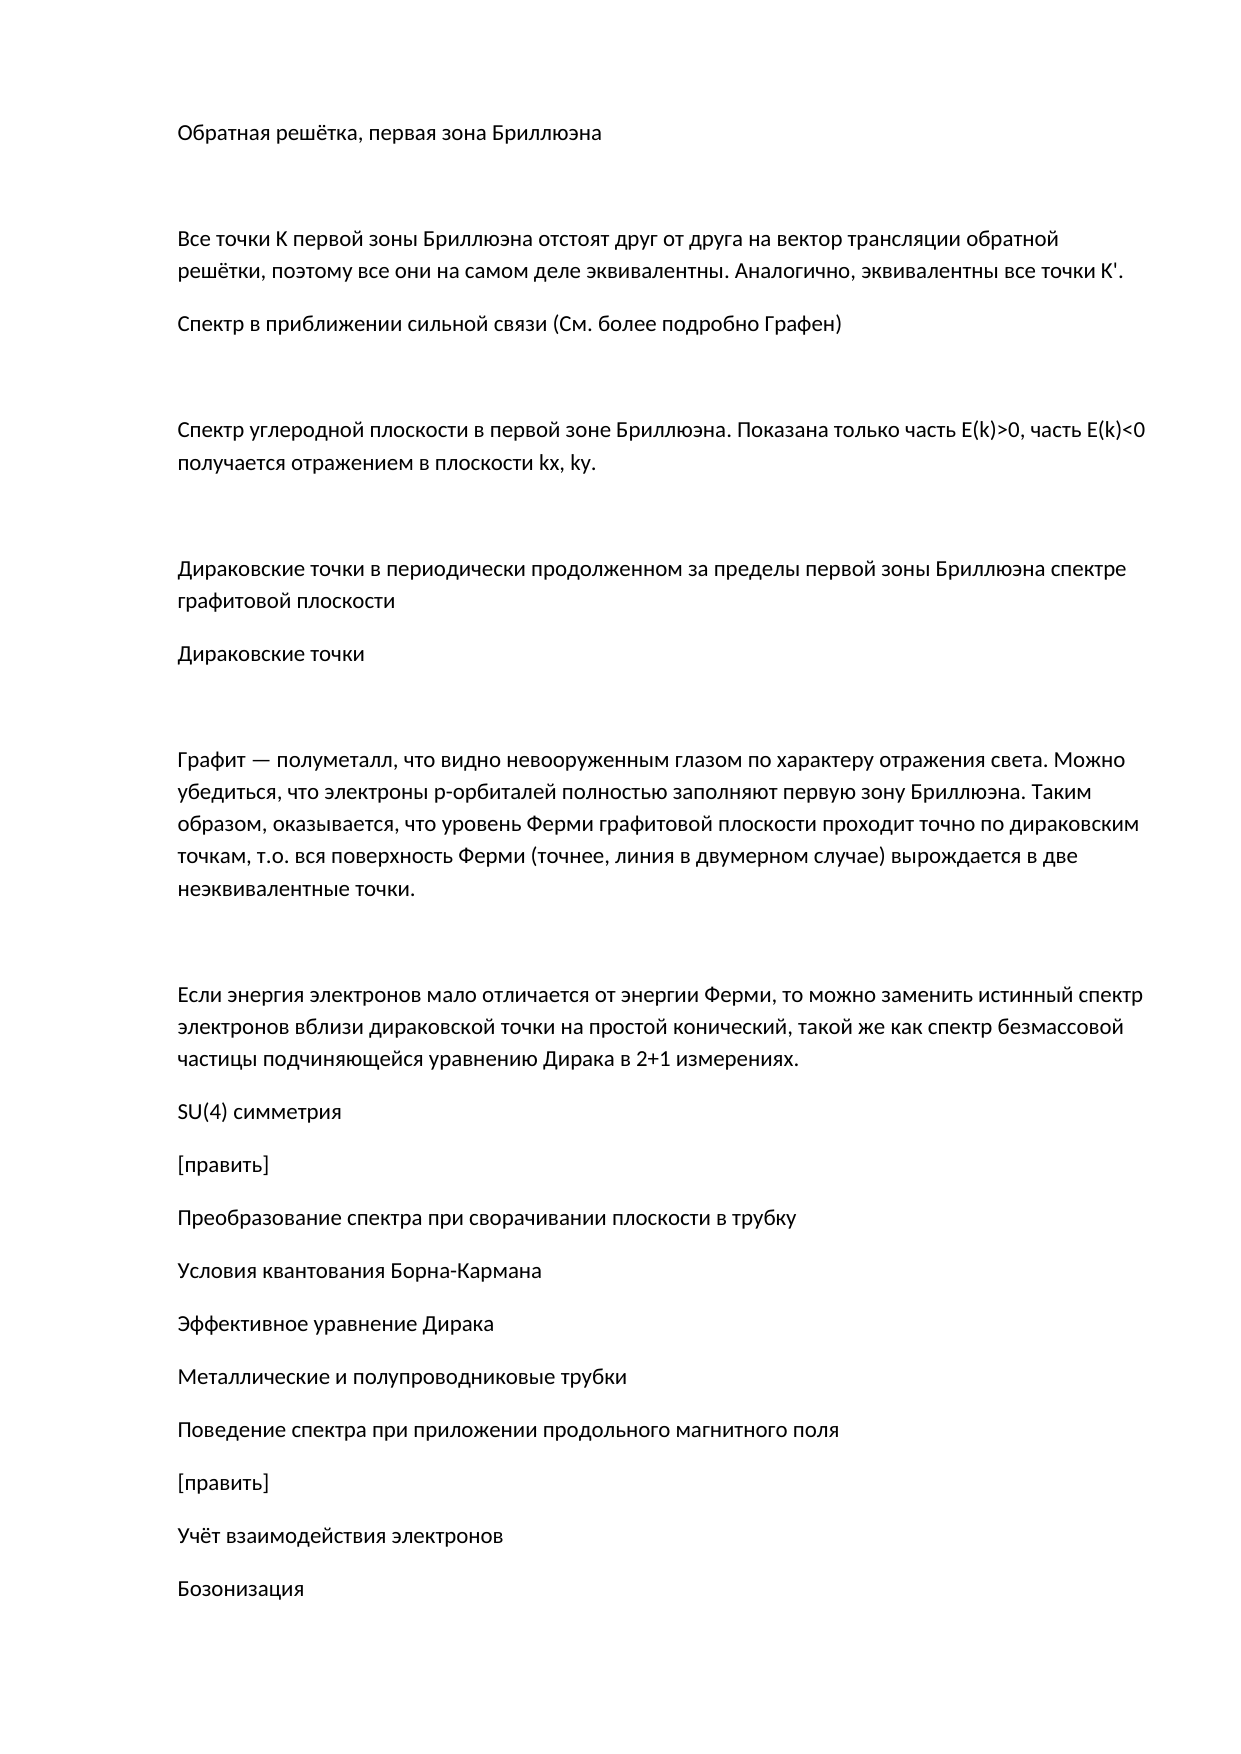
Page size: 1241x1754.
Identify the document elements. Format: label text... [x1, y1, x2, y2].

text Дираковские точки [177, 639, 1152, 667]
text Если энергия электронов мало отличается от энергии Ферми, то можно заменить истинный спектр электронов вблизи дираковской точки на простой конический, такой же как спектр безмассовой частицы подчиняющейся уравнению Дирака в 2+1 измерениях. [177, 980, 1152, 1072]
text Дираковские точки в периодически продолженном за пределы первой зоны Бриллюэна спектре графитовой плоскости [177, 554, 1152, 614]
text Все точки K первой зоны Бриллюэна отстоят друг от друга на вектор трансляции обратной решётки, поэтому все они на самом деле эквивалентны. Аналогично, эквивалентны все точки K'. [177, 224, 1152, 284]
text [править] [177, 1150, 1152, 1178]
text Эффективное уравнение Дирака [177, 1309, 1152, 1337]
text Учёт взаимодействия электронов [177, 1521, 1152, 1549]
text Графит — полуметалл, что видно невооруженным глазом по характеру отражения света. Можно убедиться, что электроны p-орбиталей полностью заполняют первую зону Бриллюэна. Таким образом, оказывается, что уровень Ферми графитовой плоскости проходит точно по дираковским точкам, т.о. вся поверхность Ферми (точнее, линия в двумерном случае) вырождается в две неэквивалентные точки. [177, 745, 1152, 902]
text Условия квантования Борна-Кармана [177, 1256, 1152, 1284]
text SU(4) симметрия [177, 1097, 1152, 1125]
text Бозонизация [177, 1574, 1152, 1602]
text Преобразование спектра при сворачивании плоскости в трубку [177, 1203, 1152, 1231]
text Поведение спектра при приложении продольного магнитного поля [177, 1415, 1152, 1443]
text Спектр в приближении сильной связи (См. более подробно Графен) [177, 309, 1152, 337]
text Обратная решётка, первая зона Бриллюэна [177, 118, 1152, 146]
text Спектр углеродной плоскости в первой зоне Бриллюэна. Показана только часть E(k)>0, часть E(k)<0 получается отражением в плоскости kx, ky. [177, 415, 1152, 476]
text Металлические и полупроводниковые трубки [177, 1362, 1152, 1390]
text [править] [177, 1468, 1152, 1496]
